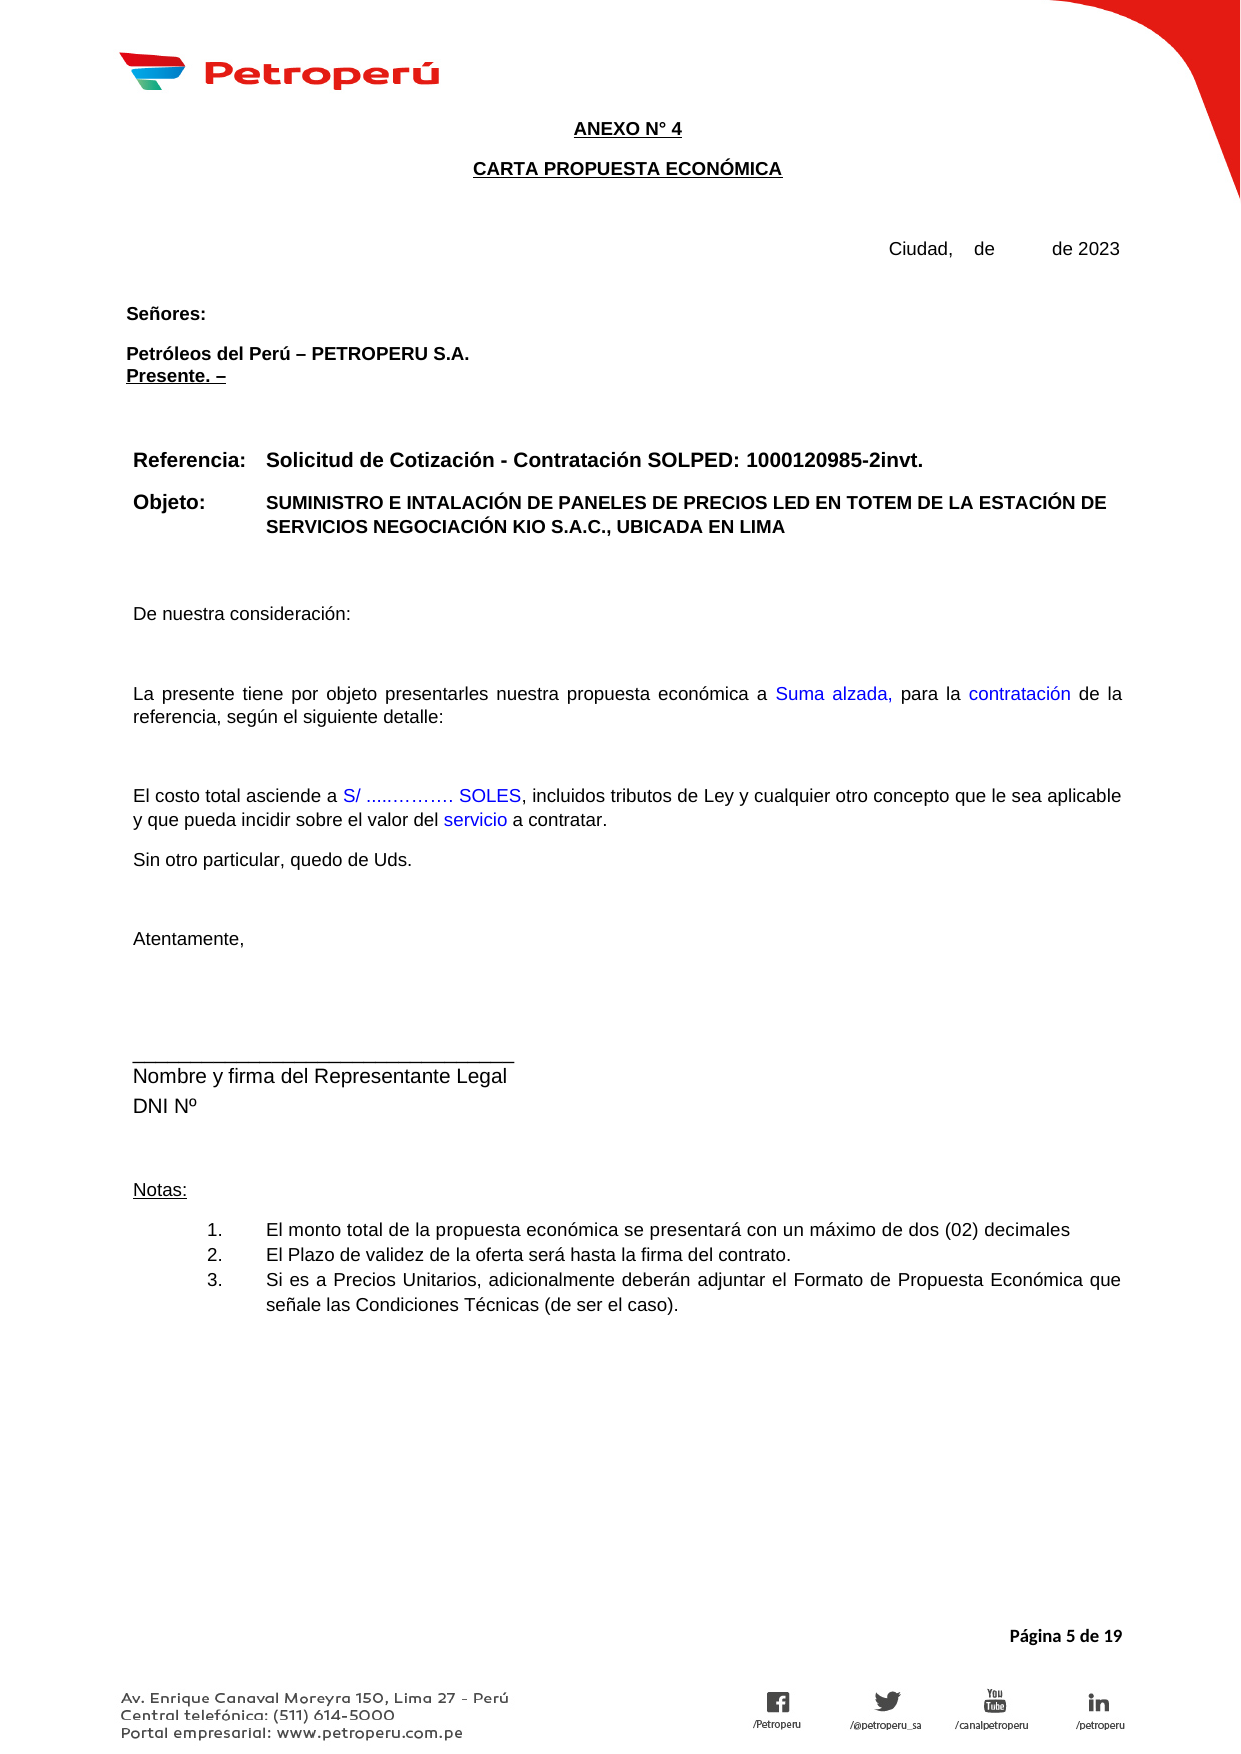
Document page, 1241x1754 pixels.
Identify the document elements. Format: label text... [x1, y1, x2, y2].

picture [2, 1680, 1241, 1754]
text Referencia: Solicitud de Cotización - Contratación SOLPED: 1000120985-2invt. [133, 448, 1122, 472]
text ANEXO N° 4 [133, 118, 1122, 140]
list El Plazo de validez de la oferta será hasta la firma del contrato. [207, 1244, 1122, 1265]
text Ciudad, de de 2023 [724, 238, 1120, 259]
text Sin otro particular, quedo de Uds. [133, 848, 1122, 870]
text El costo total asciende a S/ .....………. SOLES, incluidos tributos de Ley y cualquier otro concepto que le sea aplicable y que pueda incidir sobre el valor del servicio a contratar. [133, 785, 1122, 830]
text La presente tiene por objeto presentarles nuestra propuesta económica a Suma alzada, para la contratación de la referencia, según el siguiente detalle: [133, 682, 1122, 727]
text De nuestra consideración: [133, 602, 1122, 624]
text Notas: [133, 1179, 1122, 1201]
text Petróleos del Perú – PETROPERU S.A. [126, 343, 1120, 364]
picture [1, 0, 1241, 209]
text Señores: [126, 303, 1120, 325]
text Objeto: SUMINISTRO E INTALACIÓN DE PANELES DE PRECIOS LED EN TOTEM DE LA ESTACIÓN DE SERVICIOS NEGOCIACIÓN KIO S.A.C., UBICADA EN LIMA [133, 490, 1122, 537]
list Si es a Precios Unitarios, adicionalmente deberán adjuntar el Formato de Propuesta Económica que señale las Condiciones Técnicas (de ser el caso). [207, 1269, 1122, 1315]
text Presente. – [126, 364, 1120, 386]
text Atentamente, [133, 928, 1122, 950]
list El monto total de la propuesta económica se presentará con un máximo de dos (02) decimales [207, 1219, 1122, 1241]
text CARTA PROPUESTA ECONÓMICA [133, 158, 1122, 180]
